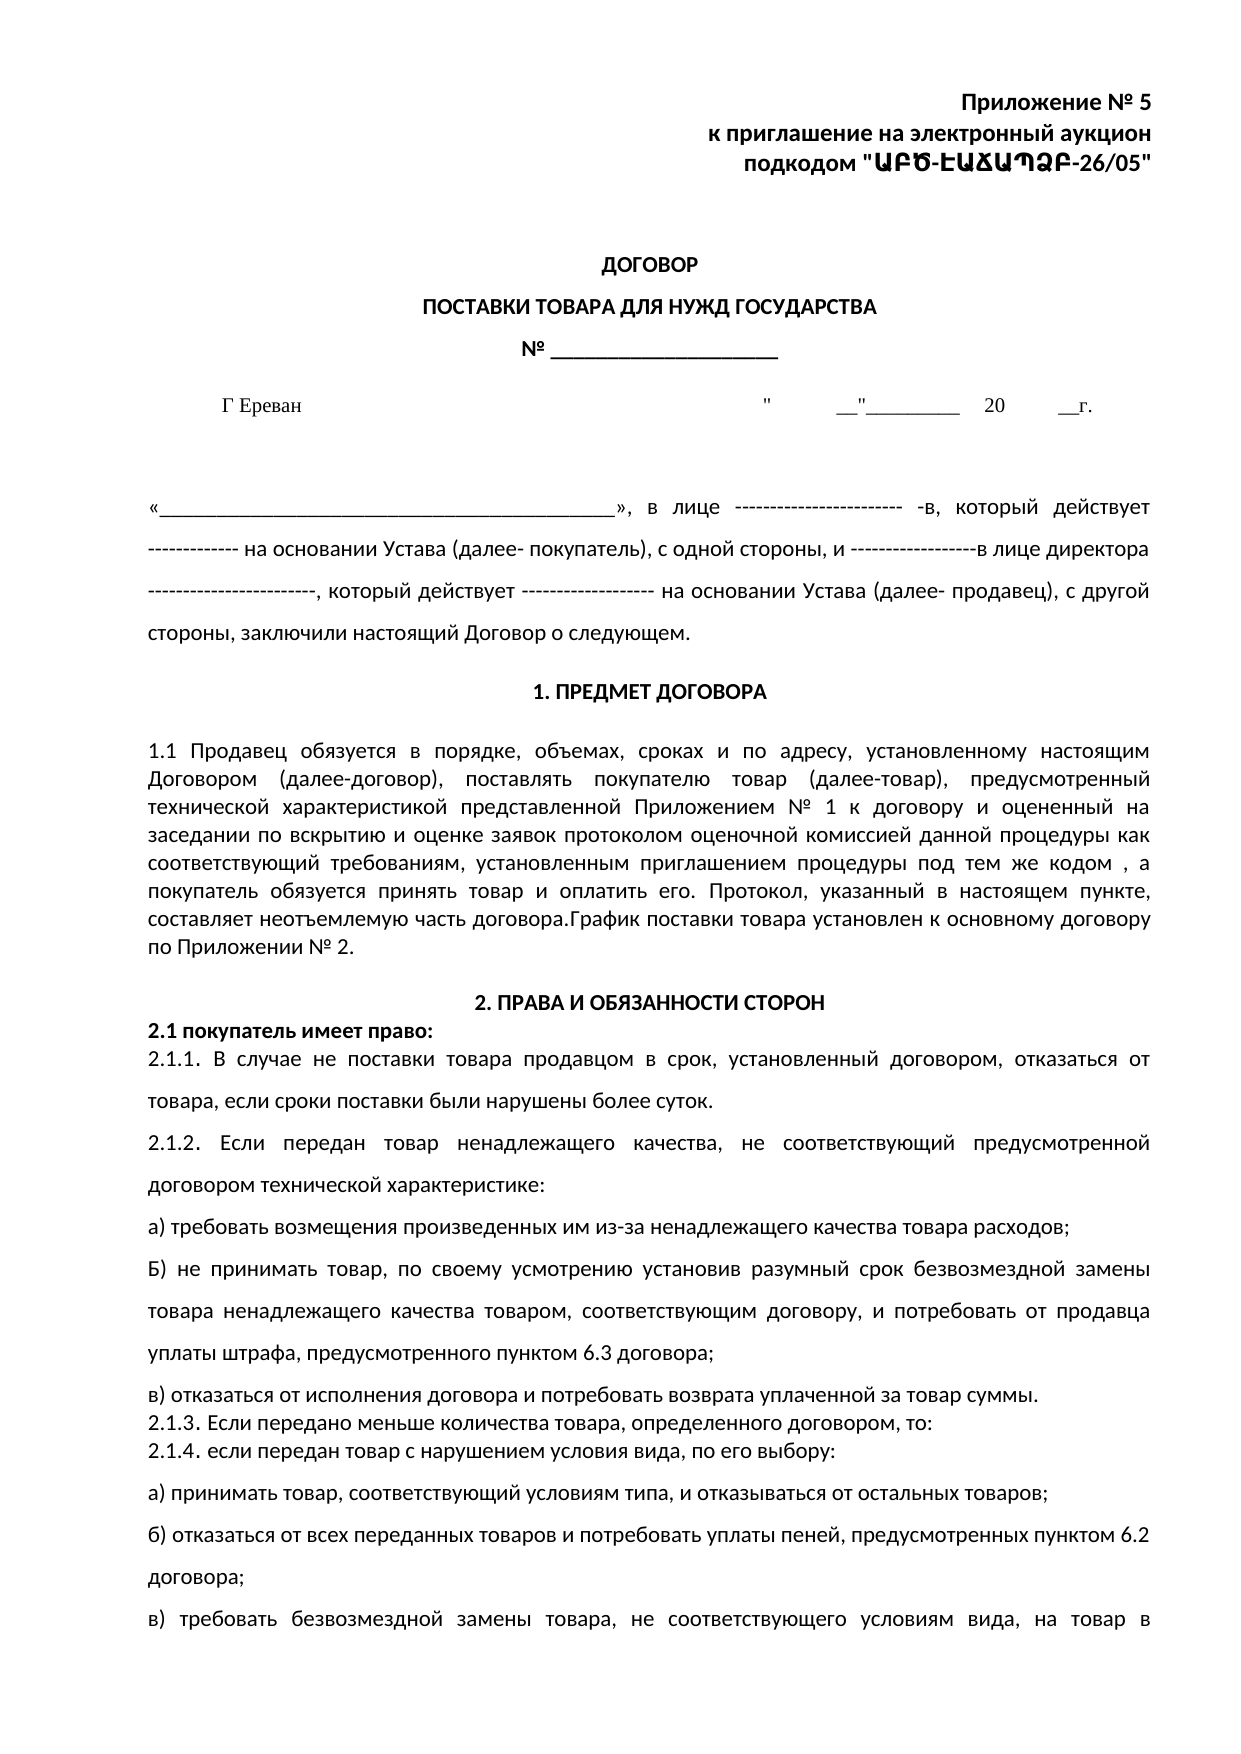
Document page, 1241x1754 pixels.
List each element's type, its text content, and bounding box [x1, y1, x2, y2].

list 2.1.4․ если передан товар с нарушением условия вида, по его выбору: [148, 1436, 1152, 1464]
text к приглашение на электронный аукцион [177, 117, 1152, 147]
list 2.1.1․ В случае не поставки товара продавцом в срок, установленный договором, отказаться от товара, если сроки поставки были нарушены более суток. [148, 1044, 1152, 1114]
text в) отказаться от исполнения договора и потребовать возврата уплаченной за товар суммы. [148, 1380, 1152, 1408]
text подкодом "ԱԲԾ-ԷԱՃԱՊՁԲ-26/05" [177, 147, 1152, 178]
table_header Г Ереван [136, 393, 620, 434]
text ПОСТАВКИ ТОВАРА ДЛЯ НУЖД ГОСУДАРСТВА [148, 292, 1152, 321]
list а) принимать товар, соответствующий условиям типа, и отказываться от остальных товаров; [148, 1478, 1152, 1506]
text 1.1 Продавец обязуется в порядке, объемах, сроках и по адресу, установленному настоящим Договором (далее-договор), поставлять покупателю товар (далее-товар), предусмотренный технической характеристикой представленной Приложением № 1 к договору и оцененный на заседании по вскрытию и оценке заявок протоколом оценочной комиссией данной процедуры как соответствующий требованиям, установленным приглашением процедуры под тем же кодом , а покупатель обязуется принять товар и оплатить его. Протокол, указанный в настоящем пункте, составляет неотъемлемую часть договора.График поставки товара установлен к основному договору по Приложении № 2. [148, 736, 1152, 960]
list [148, 1604, 1152, 1632]
text 2.1 покупатель имеет право: [148, 1016, 1152, 1044]
text № ____________________ [148, 334, 1152, 362]
list 2. ПРАВА И ОБЯЗАННОСТИ СТОРОН [148, 988, 1152, 1016]
text 1. ПРЕДМЕТ ДОГОВОРА [148, 677, 1152, 705]
list 2.1.2․ Если передан товар ненадлежащего качества, не соответствующий предусмотренной договором технической характеристике: [148, 1128, 1152, 1198]
table_header " __"_________ 20 __г. [620, 393, 1104, 434]
list а) требовать возмещения произведенных им из-за ненадлежащего качества товара расходов; [148, 1212, 1152, 1240]
text 2.1.3․ Если передано меньше количества товара, определенного договором, то: [148, 1408, 1152, 1436]
text «________________________________________», в лице ------------------------ -в, который действует ------------- на основании Устава (далее- покупатель), с одной стороны, и ------------------в лице директора ------------------------, который действует ------------------- на основании Устава (далее- продавец), с другой стороны, заключили настоящий Договор о следующем. [148, 492, 1152, 646]
text ДОГОВОР [148, 251, 1152, 278]
list Б) не принимать товар, по своему усмотрению установив разумный срок безвозмездной замены товара ненадлежащего качества товаром, соответствующим договору, и потребовать от продавца уплаты штрафа, предусмотренного пунктом 6.3 договора; [148, 1254, 1152, 1366]
text Приложение № 5 [148, 86, 1152, 117]
list б) отказаться от всех переданных товаров и потребовать уплаты пеней, предусмотренных пунктом 6.2 договора; [148, 1520, 1152, 1590]
